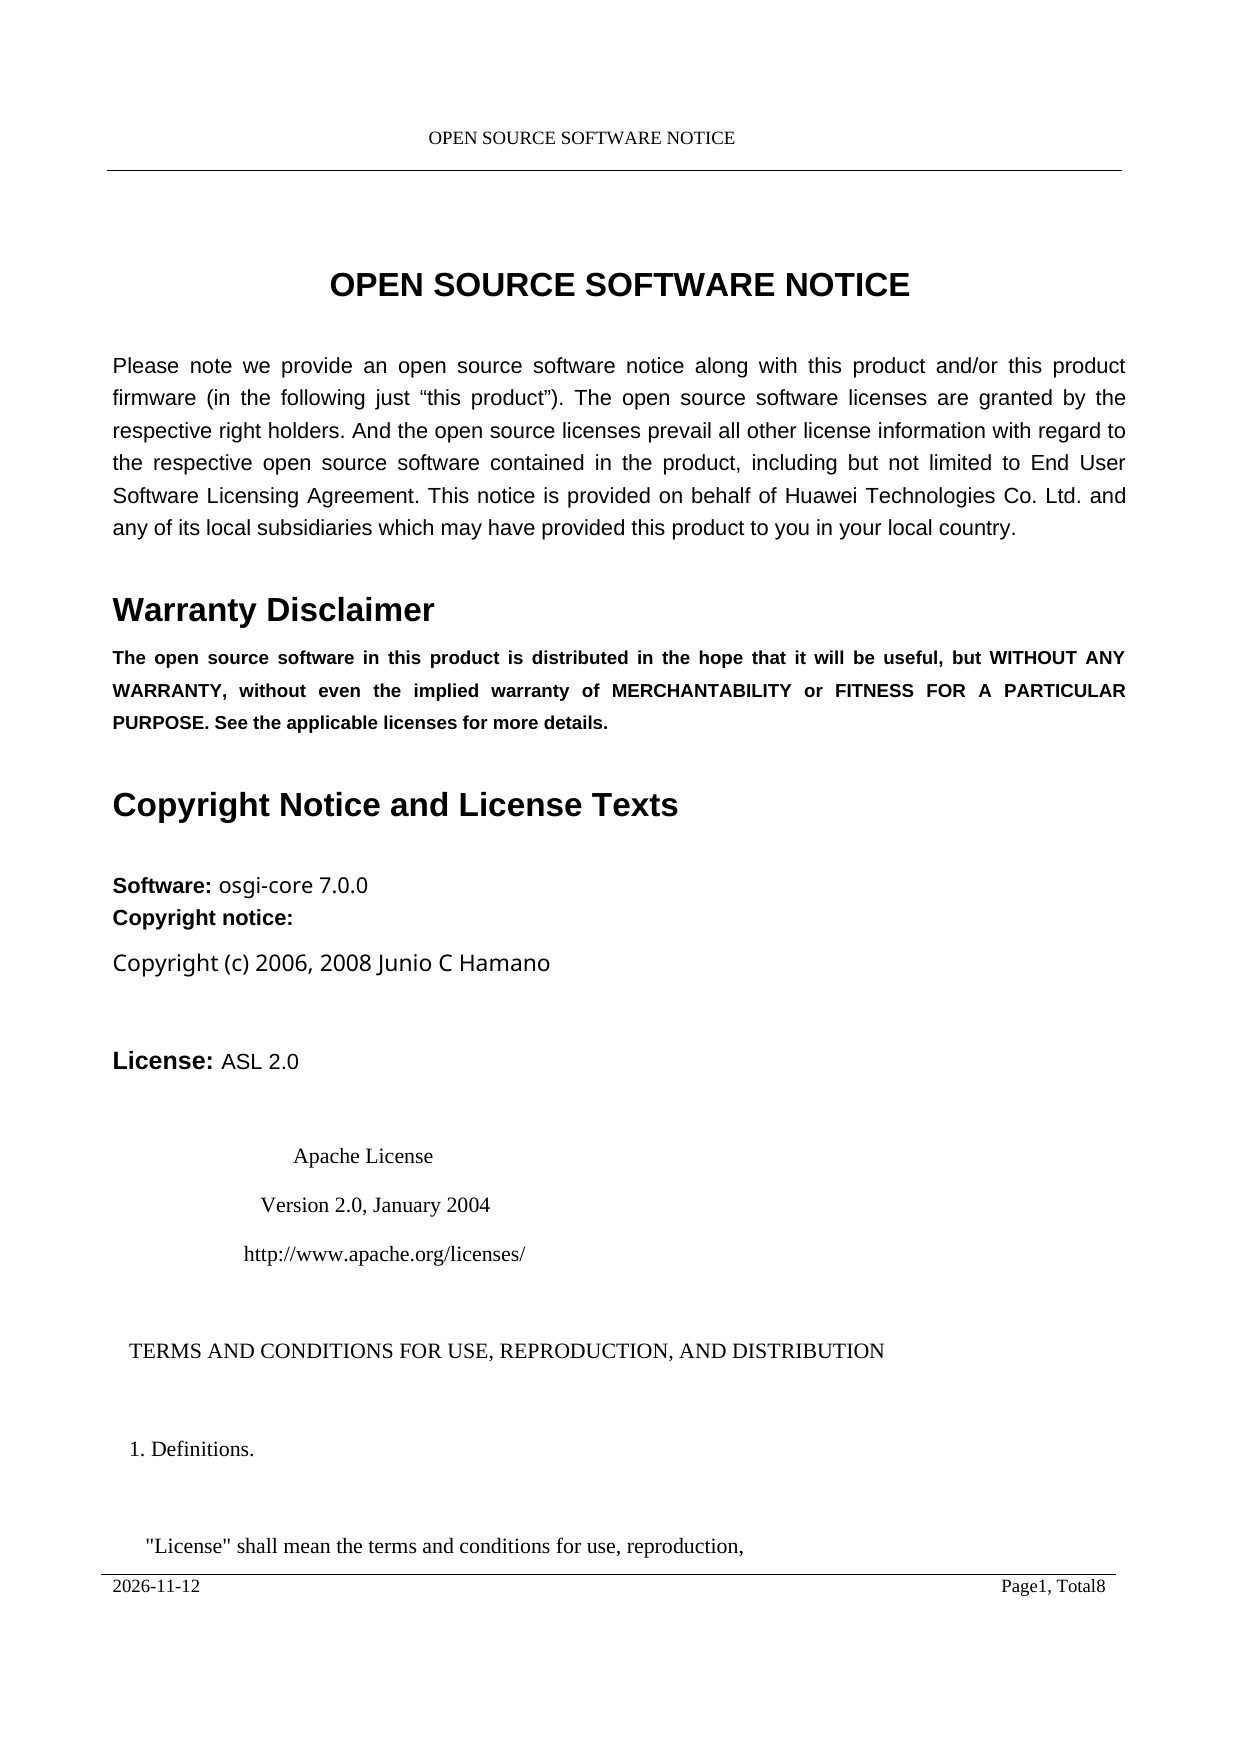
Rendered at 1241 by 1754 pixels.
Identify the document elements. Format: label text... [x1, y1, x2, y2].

text Please note we provide an open source software notice along with this product and/or this product firmware (in the following just “this product”). The open source software licenses are granted by the respective right holders. And the open source licenses prevail all other license information with regard to the respective open source software contained in the product, including but not limited to End User Software Licensing Agreement. This notice is provided on behalf of Huawei Technologies Co. Ltd. and any of its local subsidiaries which may have provided this product to you in your local country. [112, 349, 1128, 544]
text Copyright notice: [112, 901, 1128, 934]
text Copyright Notice and License Texts [112, 771, 1128, 836]
text Software: osgi-core 7.0.0 [112, 869, 1128, 901]
text The open source software in this product is distributed in the hope that it will be useful, but WITHOUT ANY WARRANTY, without even the implied warranty of MERCHANTABILITY or FITNESS FOR A PARTICULAR PURPOSE. See the applicable licenses for more details. [112, 641, 1128, 739]
text Copyright (c) 2006, 2008 Junio C Hamano [112, 947, 1128, 1028]
text License: ASL 2.0 [112, 1044, 1128, 1077]
text OPEN SOURCE SOFTWARE NOTICE [112, 251, 1128, 316]
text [112, 1091, 1128, 1562]
text Warranty Disclaimer [112, 576, 1128, 641]
